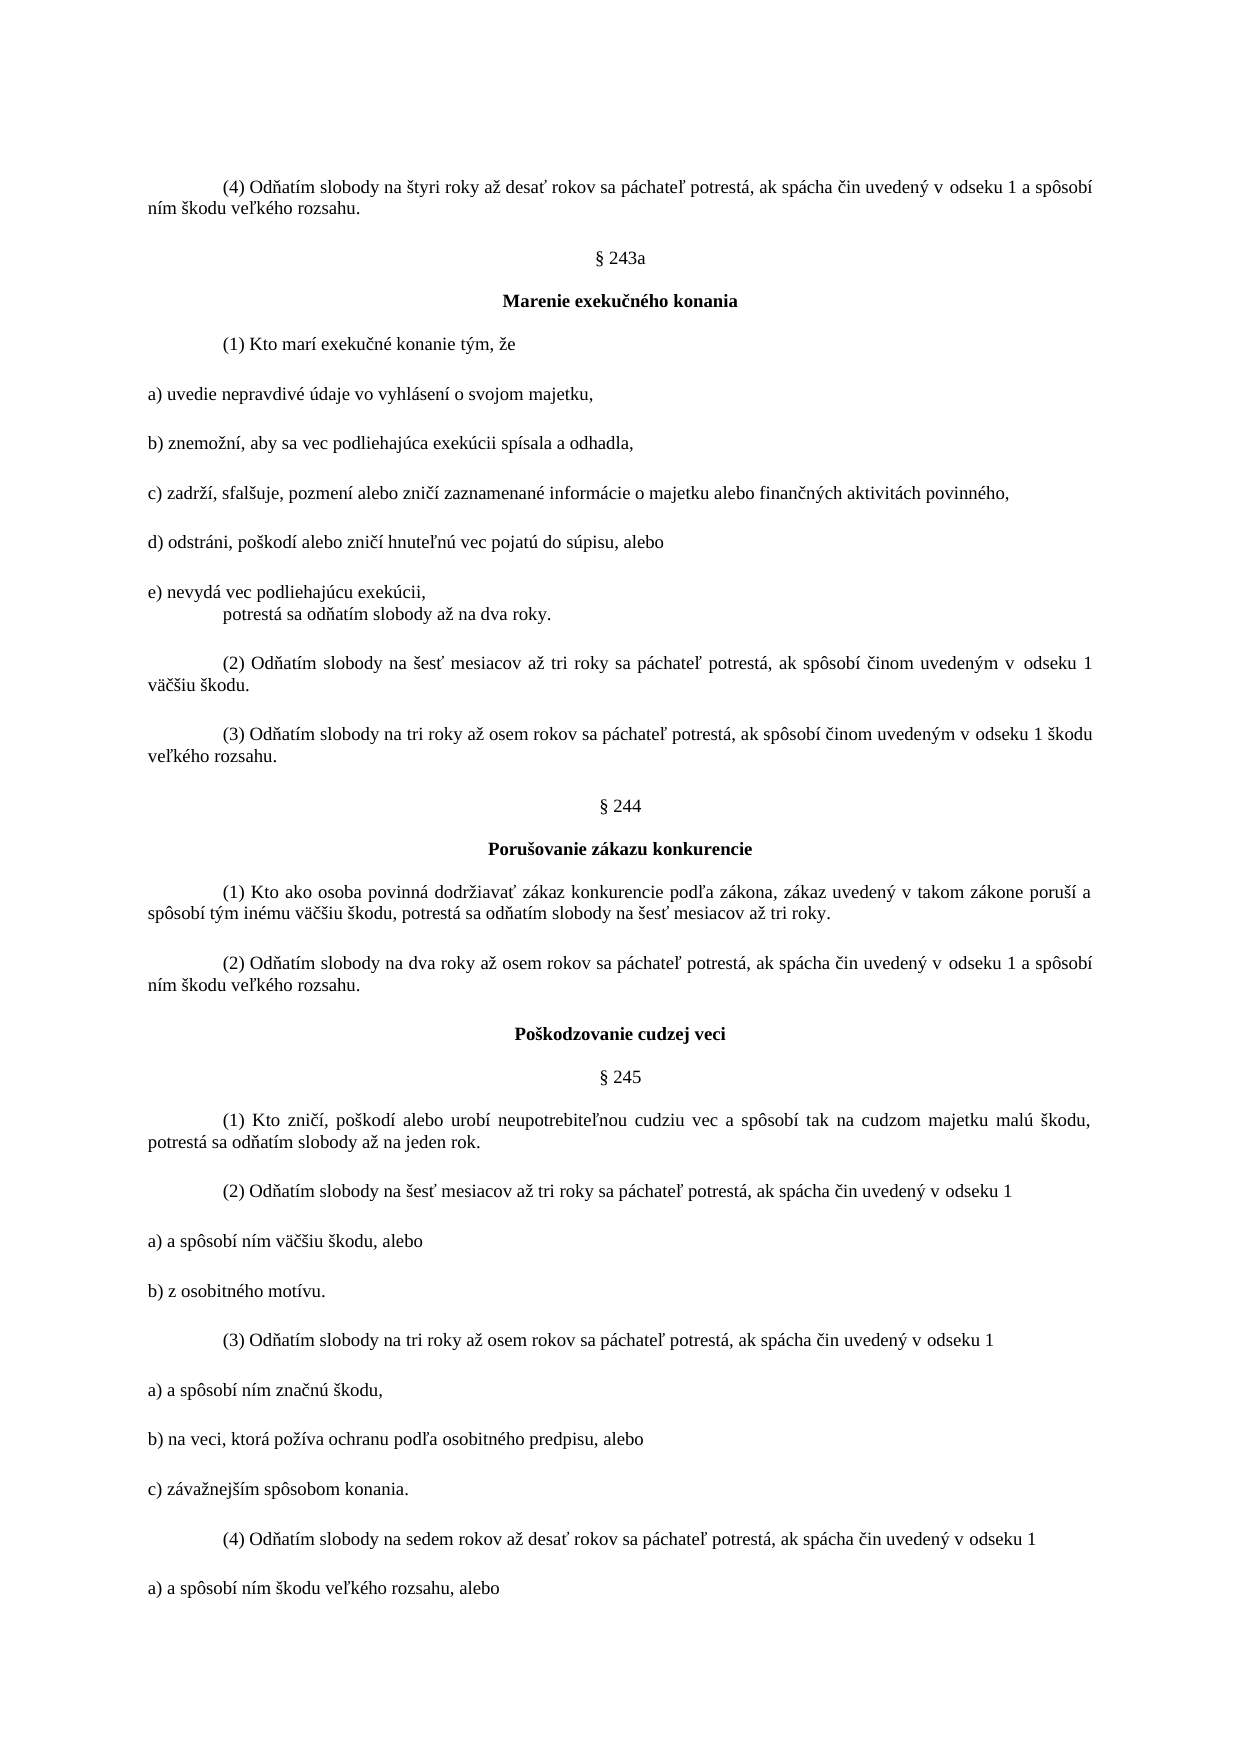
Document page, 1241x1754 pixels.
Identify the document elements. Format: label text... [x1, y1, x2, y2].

text (2) Odňatím slobody na dva roky až osem rokov sa páchateľ potrestá, ak spácha čin uvedený v odseku 1 a spôsobí ním škodu veľkého rozsahu. [148, 952, 1092, 995]
text (3) Odňatím slobody na tri roky až osem rokov sa páchateľ potrestá, ak spácha čin uvedený v odseku 1 [148, 1329, 1092, 1351]
text (1) Kto zničí, poškodí alebo urobí neupotrebiteľnou cudziu vec a spôsobí tak na cudzom majetku malú škodu, potrestá sa odňatím slobody až na jeden rok. [148, 1109, 1092, 1152]
text b) znemožní, aby sa vec podliehajúca exekúcii spísala a odhadla, [148, 432, 1092, 454]
text Poškodzovanie cudzej veci [148, 1023, 1092, 1044]
text (2) Odňatím slobody na šesť mesiacov až tri roky sa páchateľ potrestá, ak spôsobí činom uvedeným v odseku 1 väčšiu škodu. [148, 652, 1092, 695]
text Marenie exekučného konania [148, 290, 1092, 312]
text § 245 [148, 1066, 1092, 1088]
text potrestá sa odňatím slobody až na dva roky. [148, 603, 1092, 624]
text § 243a [148, 247, 1092, 268]
text (3) Odňatím slobody na tri roky až osem rokov sa páchateľ potrestá, ak spôsobí činom uvedeným v odseku 1 škodu veľkého rozsahu. [148, 723, 1092, 766]
text Porušovanie zákazu konkurencie [148, 838, 1092, 859]
text a) a spôsobí ním škodu veľkého rozsahu, alebo [148, 1577, 1092, 1599]
text b) z osobitného motívu. [148, 1279, 1092, 1301]
text b) na veci, ktorá požíva ochranu podľa osobitného predpisu, alebo [148, 1428, 1092, 1450]
text d) odstráni, poškodí alebo zničí hnuteľnú vec pojatú do súpisu, alebo [148, 531, 1092, 553]
text (4) Odňatím slobody na štyri roky až desať rokov sa páchateľ potrestá, ak spácha čin uvedený v odseku 1 a spôsobí ním škodu veľkého rozsahu. [148, 176, 1092, 219]
text (2) Odňatím slobody na šesť mesiacov až tri roky sa páchateľ potrestá, ak spácha čin uvedený v odseku 1 [148, 1180, 1092, 1202]
text (4) Odňatím slobody na sedem rokov až desať rokov sa páchateľ potrestá, ak spácha čin uvedený v odseku 1 [148, 1527, 1092, 1549]
text (1) Kto marí exekučné konanie tým, že [148, 333, 1092, 355]
text (1) Kto ako osoba povinná dodržiavať zákaz konkurencie podľa zákona, zákaz uvedený v takom zákone poruší a spôsobí tým inému väčšiu škodu, potrestá sa odňatím slobody na šesť mesiacov až tri roky. [148, 881, 1092, 924]
text § 244 [148, 794, 1092, 816]
text c) zadrží, sfalšuje, pozmení alebo zničí zaznamenané informácie o majetku alebo finančných aktivitách povinného, [148, 482, 1092, 503]
text a) a spôsobí ním väčšiu škodu, alebo [148, 1230, 1092, 1252]
text a) uvedie nepravdivé údaje vo vyhlásení o svojom majetku, [148, 383, 1092, 404]
text e) nevydá vec podliehajúcu exekúcii, [148, 581, 1092, 603]
text a) a spôsobí ním značnú škodu, [148, 1379, 1092, 1400]
text c) závažnejším spôsobom konania. [148, 1478, 1092, 1499]
